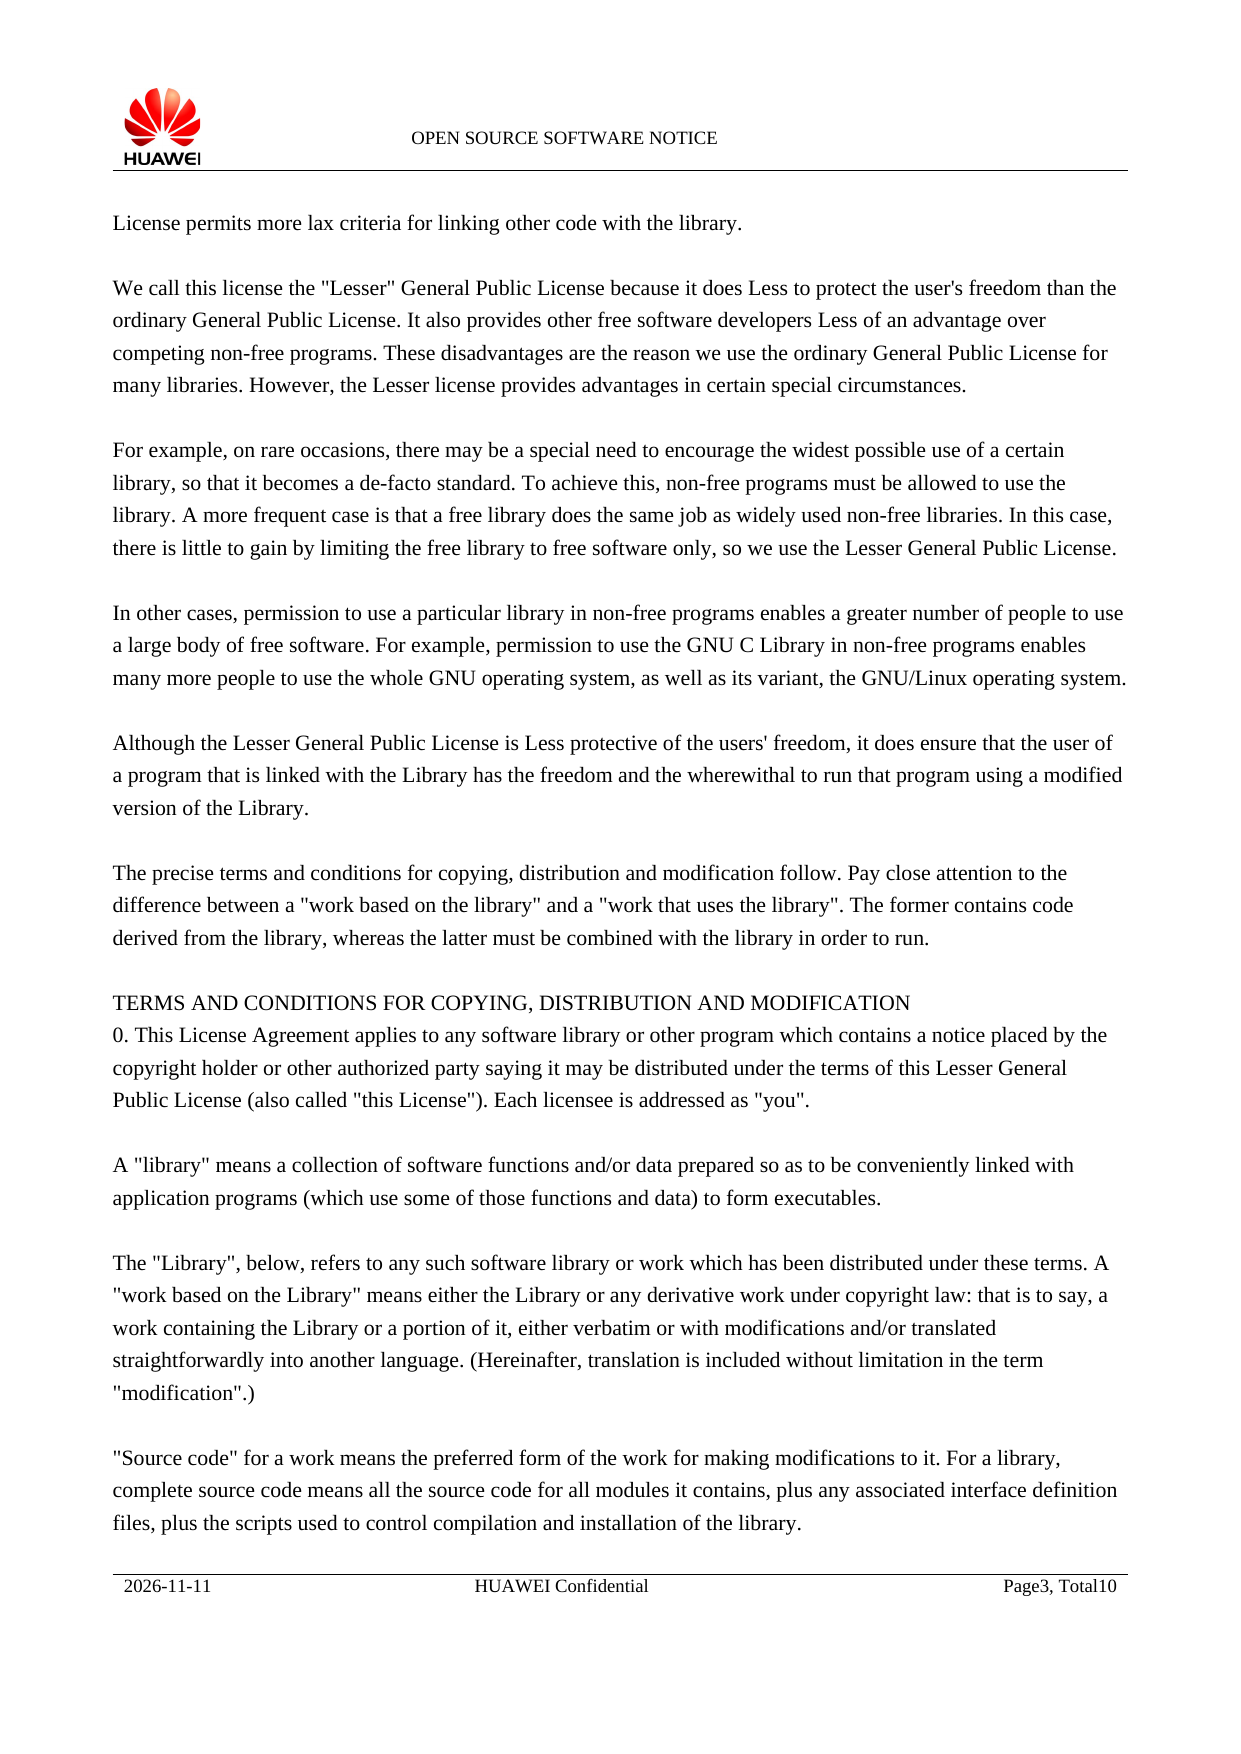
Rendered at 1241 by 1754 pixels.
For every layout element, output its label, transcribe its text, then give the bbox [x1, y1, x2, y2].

picture [124, 88, 201, 165]
